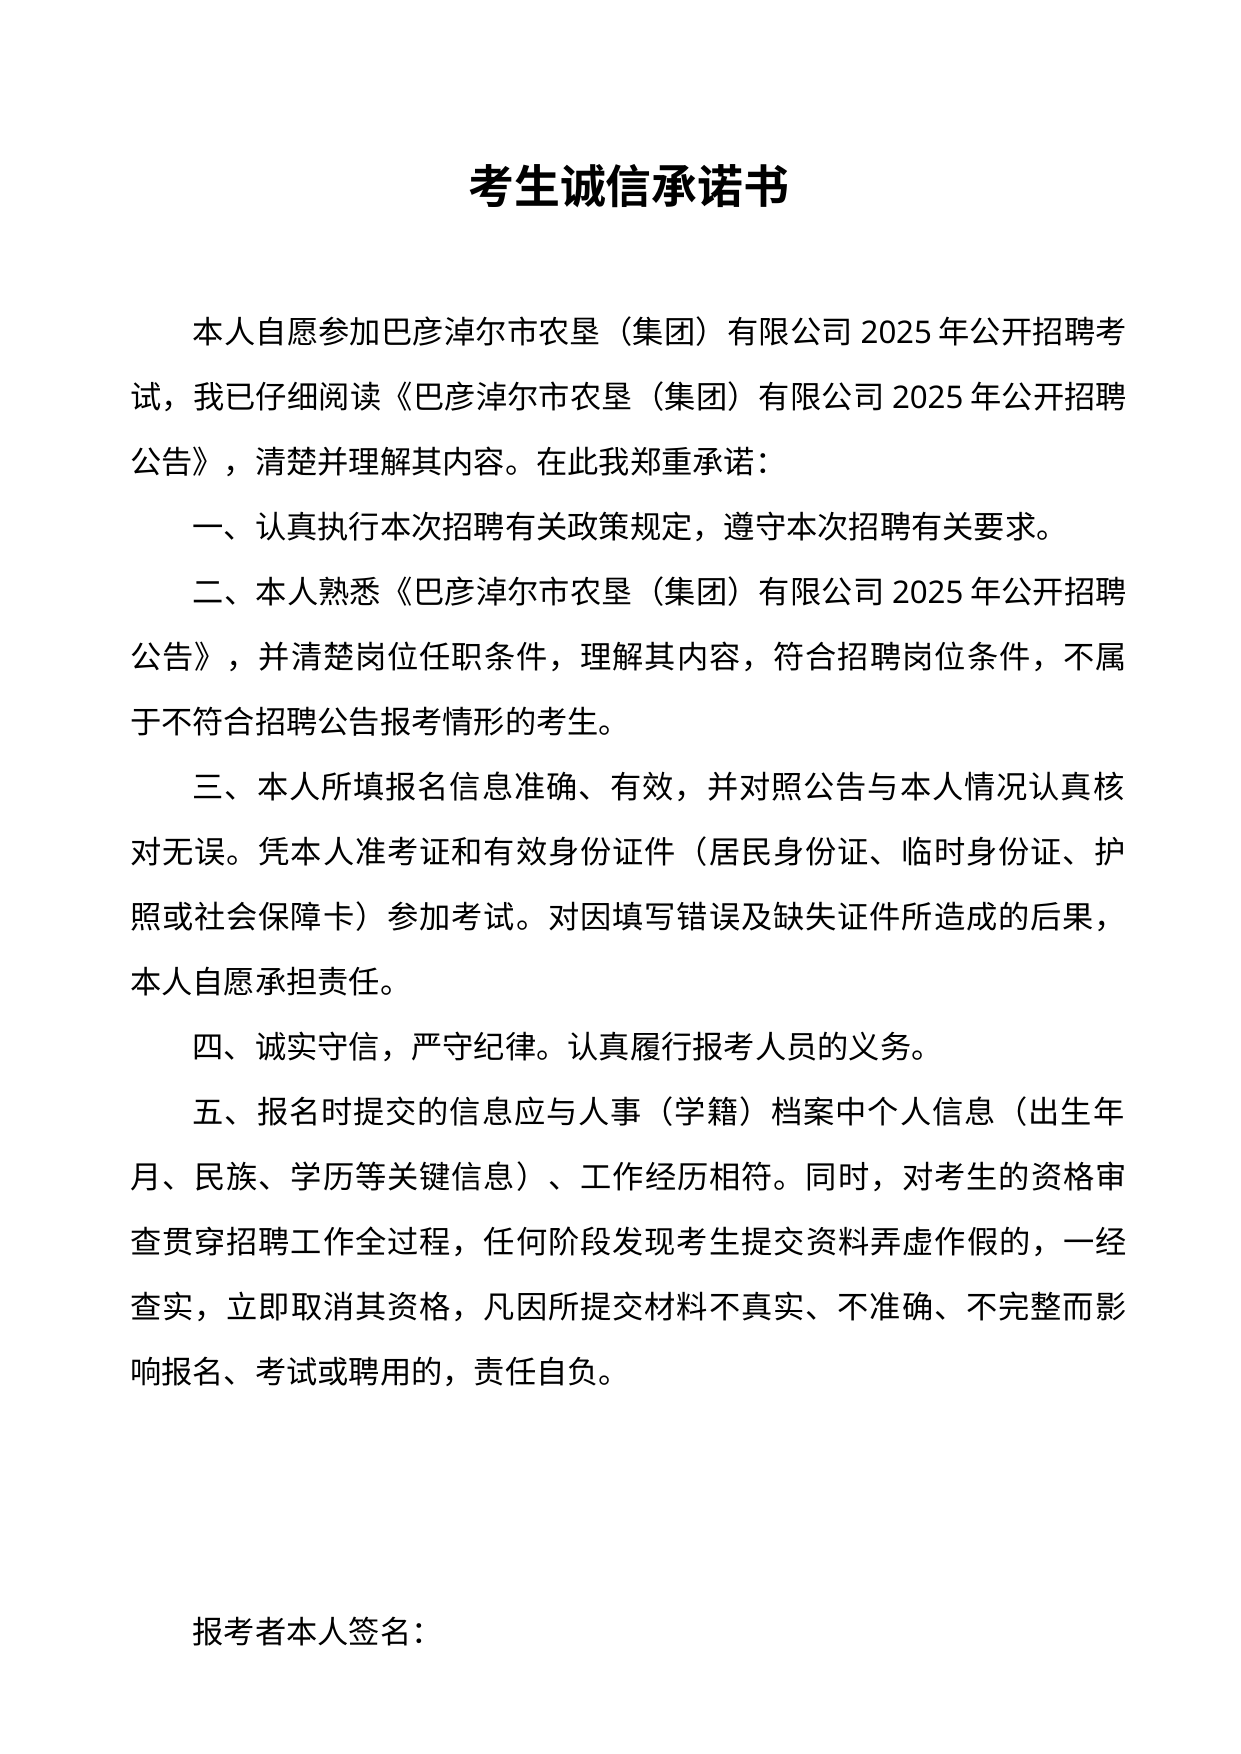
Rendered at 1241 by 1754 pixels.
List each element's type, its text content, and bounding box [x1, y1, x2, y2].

text 五、报名时提交的信息应与人事（学籍）档案中个人信息（出生年月、民族、学历等关键信息）、工作经历相符。同时，对考生的资格审查贯穿招聘工作全过程，任何阶段发现考生提交资料弄虚作假的，一经查实，立即取消其资格，凡因所提交材料不真实、不准确、不完整而影响报名、考试或聘用的，责任自负。 [130, 1078, 1127, 1403]
text 考生诚信承诺书 [130, 135, 1127, 233]
text 报考者本人签名： [130, 1598, 1116, 1663]
text 一、认真执行本次招聘有关政策规定，遵守本次招聘有关要求。 [130, 493, 1127, 558]
text 三、本人所填报名信息准确、有效，并对照公告与本人情况认真核对无误。凭本人准考证和有效身份证件（居民身份证、临时身份证、护照或社会保障卡）参加考试。对因填写错误及缺失证件所造成的后果，本人自愿承担责任。 [130, 753, 1127, 1013]
text 本人自愿参加巴彦淖尔市农垦（集团）有限公司2025年公开招聘考试，我已仔细阅读《巴彦淖尔市农垦（集团）有限公司2025年公开招聘公告》，清楚并理解其内容。在此我郑重承诺： [130, 298, 1127, 493]
text 四、诚实守信，严守纪律。认真履行报考人员的义务。 [130, 1013, 1127, 1078]
text 二、本人熟悉《巴彦淖尔市农垦（集团）有限公司2025年公开招聘公告》，并清楚岗位任职条件，理解其内容，符合招聘岗位条件，不属于不符合招聘公告报考情形的考生。 [130, 558, 1127, 753]
